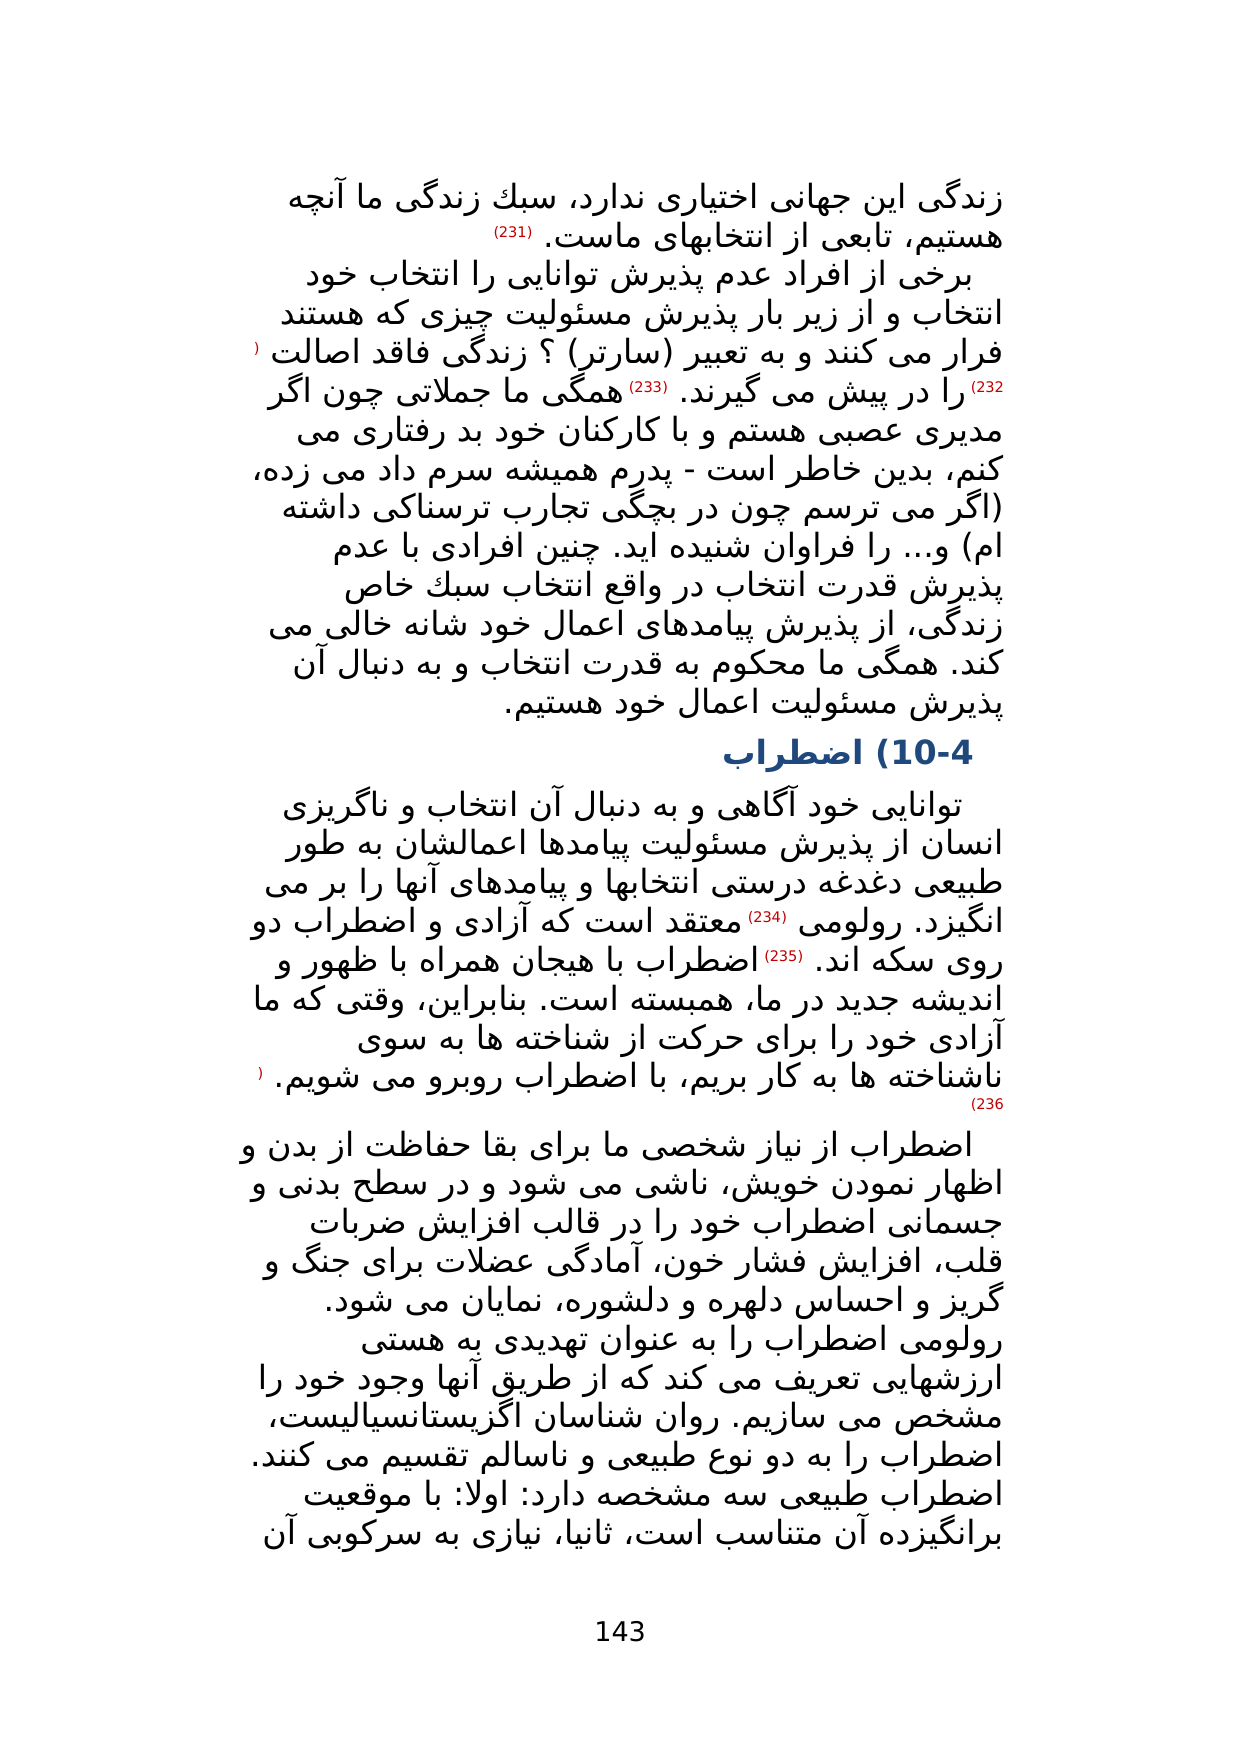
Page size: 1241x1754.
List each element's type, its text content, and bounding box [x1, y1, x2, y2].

subtitle 10-4) اضطراب [236, 734, 1004, 772]
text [236, 1125, 1004, 1552]
text برخى از افراد عدم پذيرش توانايى را انتخاب خود انتخاب و از زير بار پذيرش مسئوليت چيزى كه هستند فرار مى كنند و به تعبير (سارتر) ؟ زندگى فاقد اصالت (232) را در پيش مى گيرند. (233) همگى ما جملاتى چون اگر مديرى عصبى هستم و با كاركنان خود بد رفتارى مى كنم، بدين خاطر است - پدرم هميشه سرم داد مى زده، (اگر مى ترسم چون در بچگى تجارب ترسناكى داشته ام) و... را فراوان شنيده ايد. چنين افرادى با عدم پذيرش قدرت انتخاب در واقع انتخاب سبك خاص زندگى، از پذيرش پيامدهاى اعمال خود شانه خالى مى كند. همگى ما محكوم به قدرت انتخاب و به دنبال آن پذيرش مسئوليت اعمال خود هستيم. [236, 255, 1004, 721]
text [236, 177, 1004, 255]
text توانايى خود آگاهى و به دنبال آن انتخاب و ناگريزى انسان از پذيرش مسئوليت پيامدها اعمالشان به طور طبيعى دغدغه درستى انتخابها و پيامدهاى آنها را بر مى انگيزد. رولومى (234) معتقد است كه آزادى و اضطراب دو روى سكه اند. (235) اضطراب با هيجان همراه با ظهور و انديشه جديد در ما، همبسته است. بنابراين، وقتى كه ما آزادى خود را براى حركت از شناخته ها به سوى ناشناخته ها به كار بريم، با اضطراب روبرو مى شويم. (236) [236, 785, 1004, 1125]
